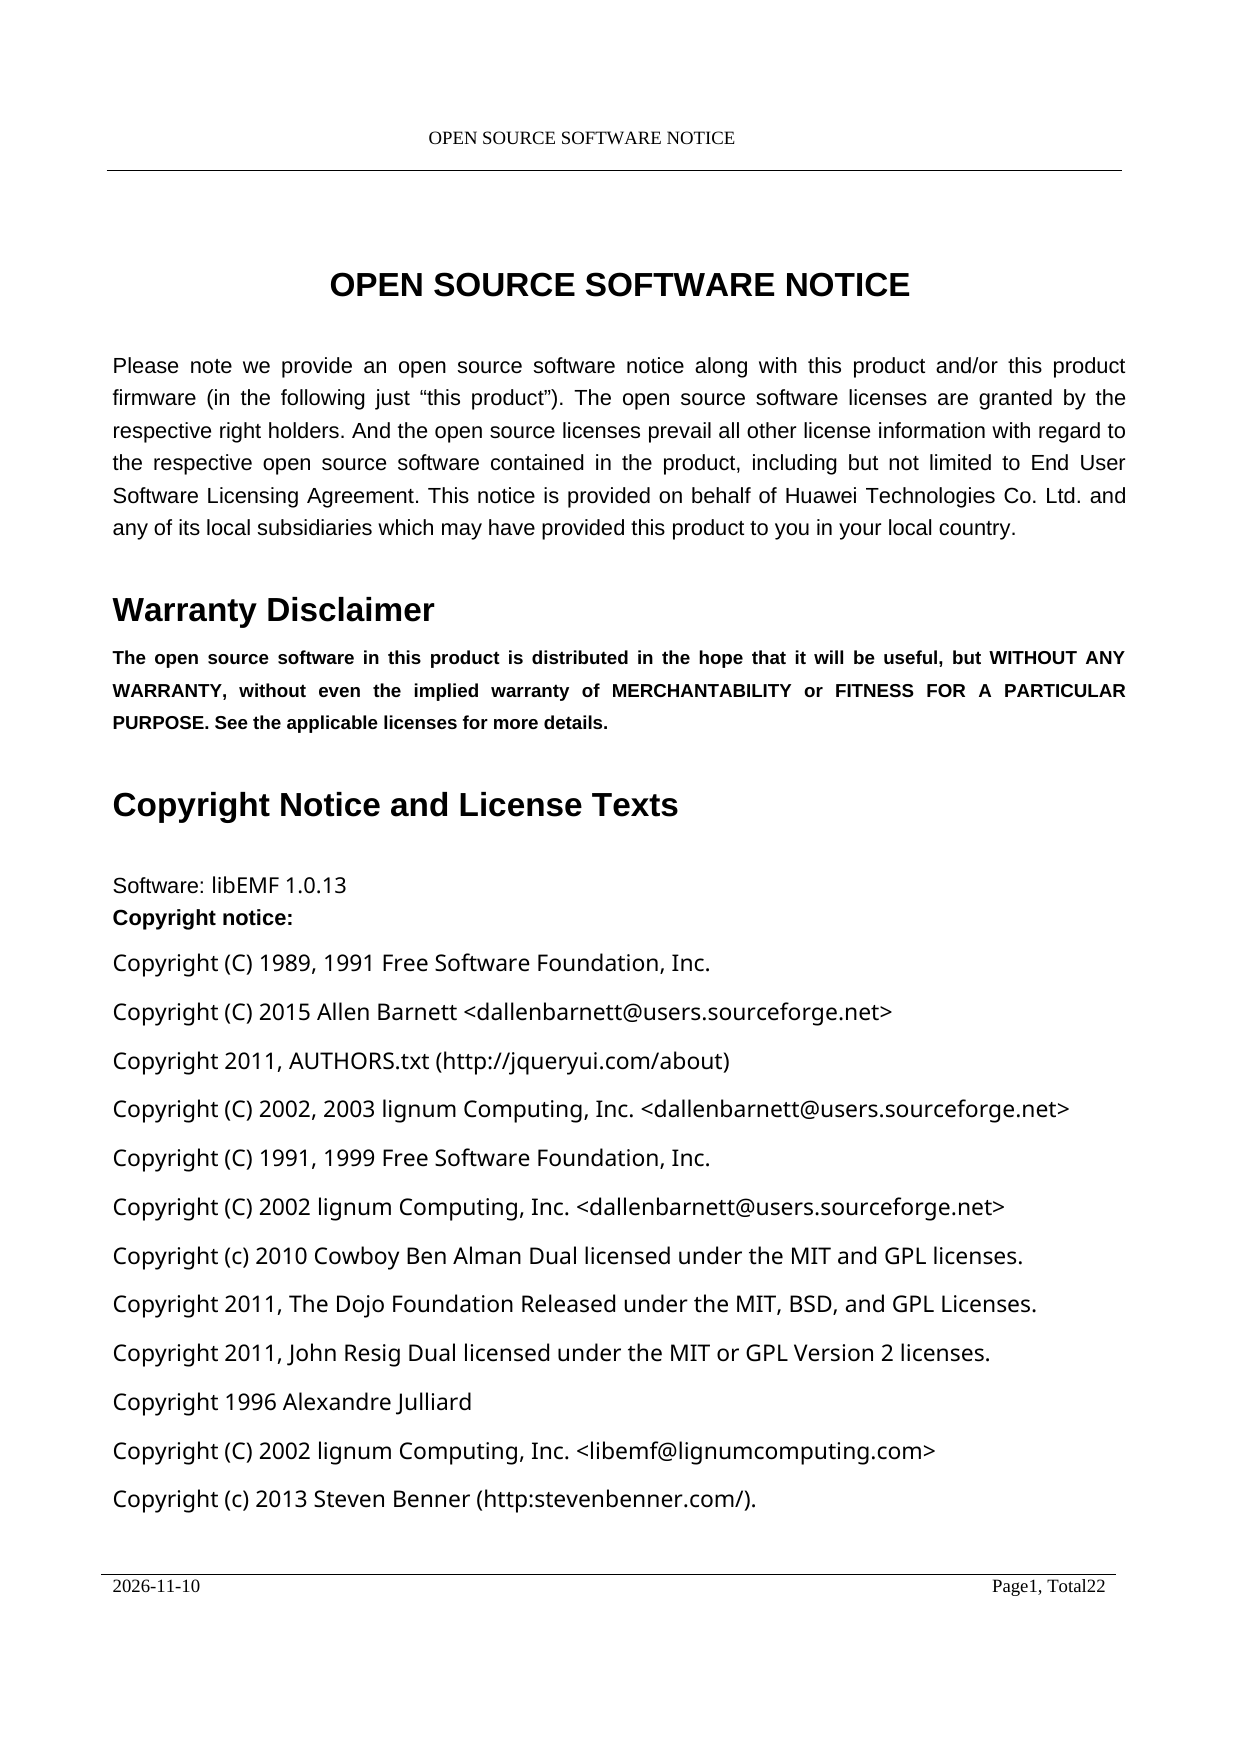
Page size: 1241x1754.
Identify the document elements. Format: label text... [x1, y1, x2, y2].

text Warranty Disclaimer [112, 576, 1128, 641]
text OPEN SOURCE SOFTWARE NOTICE [112, 251, 1128, 316]
text Copyright Notice and License Texts [112, 771, 1128, 836]
text Copyright (C) 1989, 1991 Free Software Foundation, Inc. Copyright (C) 2015 Allen Barnett <dallenbarnett@users.sourceforge.net> Copyright 2011, AUTHORS.txt (http://jqueryui.com/about) Copyright (C) 2002, 2003 lignum Computing, Inc. <dallenbarnett@users.sourceforge.net> Copyright (C) 1991, 1999 Free Software Foundation, Inc. Copyright (C) 2002 lignum Computing, Inc. <dallenbarnett@users.sourceforge.net> Copyright (c) 2010 Cowboy Ben Alman Dual licensed under the MIT and GPL licenses. Copyright 2011, The Dojo Foundation Released under the MIT, BSD, and GPL Licenses. Copyright 2011, John Resig Dual licensed under the MIT or GPL Version 2 licenses. Copyright 1996 Alexandre Julliard Copyright (C) 2002 lignum Computing, Inc. <libemf@lignumcomputing.com> Copyright (c) 2013 Steven Benner (http:stevenbenner.com/). [112, 947, 1128, 1564]
text Please note we provide an open source software notice along with this product and/or this product firmware (in the following just “this product”). The open source software licenses are granted by the respective right holders. And the open source licenses prevail all other license information with regard to the respective open source software contained in the product, including but not limited to End User Software Licensing Agreement. This notice is provided on behalf of Huawei Technologies Co. Ltd. and any of its local subsidiaries which may have provided this product to you in your local country. [112, 349, 1128, 544]
text The open source software in this product is distributed in the hope that it will be useful, but WITHOUT ANY WARRANTY, without even the implied warranty of MERCHANTABILITY or FITNESS FOR A PARTICULAR PURPOSE. See the applicable licenses for more details. [112, 641, 1128, 739]
text Software: libEMF 1.0.13 [112, 869, 1128, 901]
text Copyright notice: [112, 901, 1128, 934]
